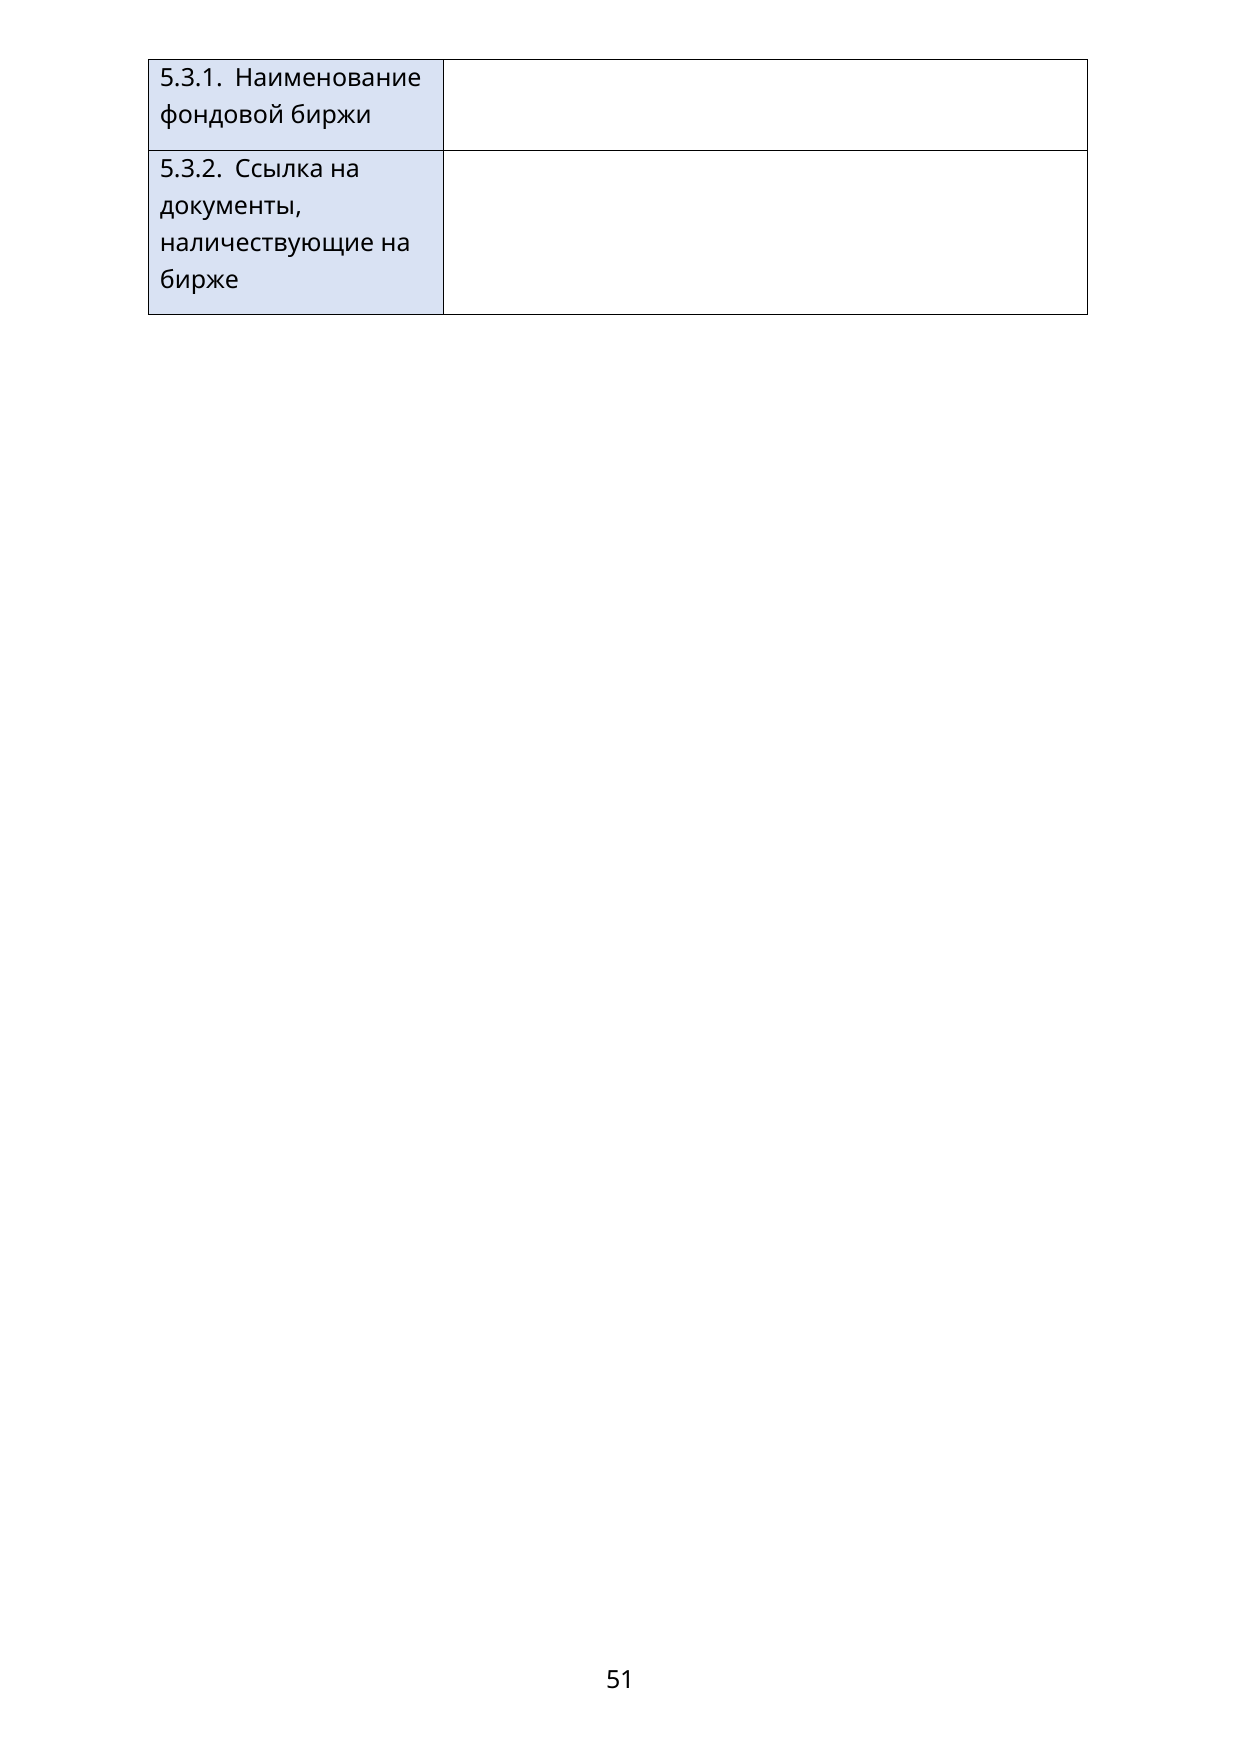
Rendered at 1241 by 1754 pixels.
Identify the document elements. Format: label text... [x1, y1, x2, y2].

table_header Наименование фондовой биржи [149, 60, 443, 150]
table_cell Ссылка на документы, наличествующие на бирже [149, 151, 443, 314]
table_cell [444, 151, 1087, 314]
table_header [444, 60, 1087, 150]
